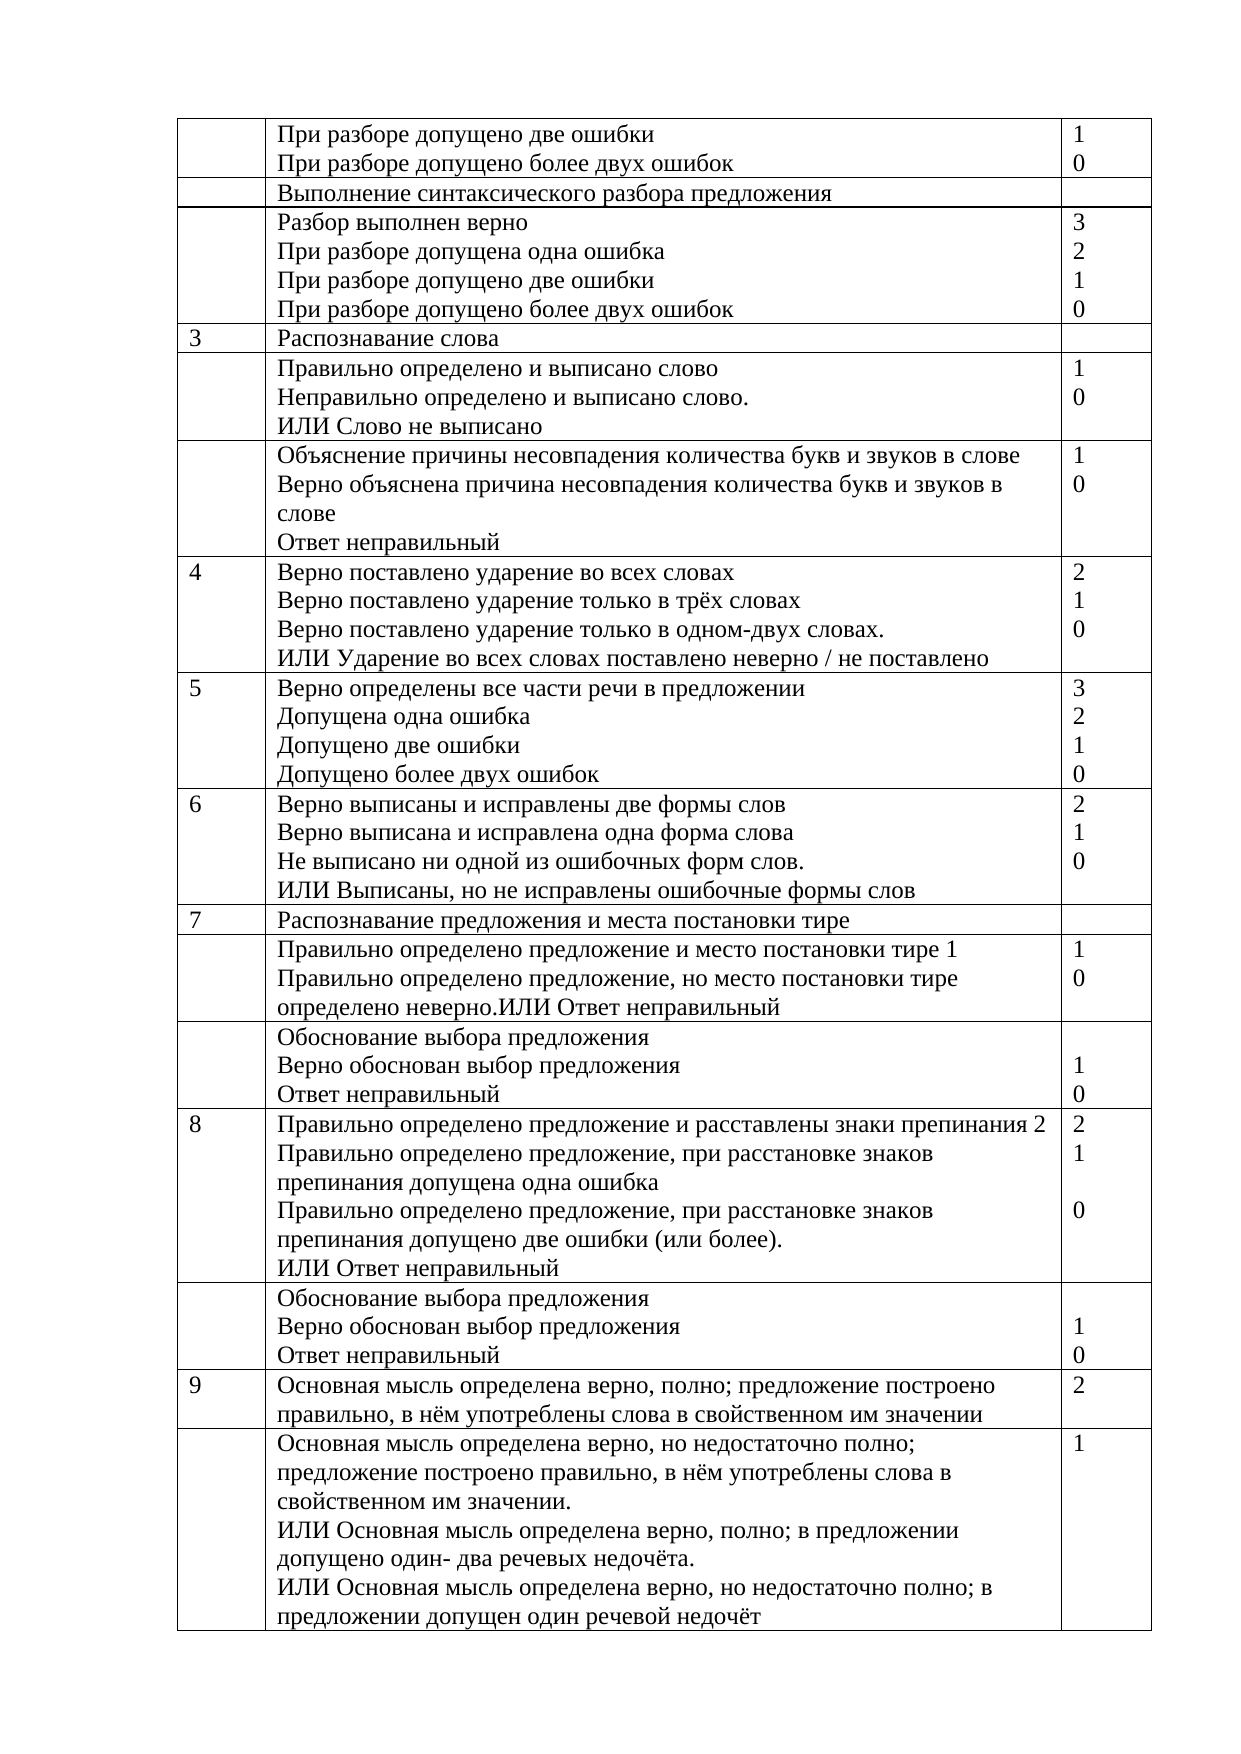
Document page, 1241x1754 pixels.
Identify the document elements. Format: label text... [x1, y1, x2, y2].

table_cell [1062, 905, 1151, 933]
table_cell [178, 1283, 265, 1369]
table_cell [1062, 324, 1151, 352]
table_cell Выполнение синтаксического разбора предложения [266, 178, 1061, 206]
table_cell 2 1 0 [1062, 789, 1151, 904]
table_cell 1 0 [1062, 1022, 1151, 1108]
table_cell 1 0 [1062, 441, 1151, 556]
table_cell [178, 1429, 265, 1630]
table_cell Обоснование выбора предложения Верно обоснован выбор предложения Ответ неправильный [266, 1022, 1061, 1108]
table_cell [178, 441, 265, 556]
table_cell 3 2 1 0 [1062, 119, 1151, 177]
table_cell Верно определены все части речи в предложении Допущена одна ошибка Допущено две ошибки Допущено более двух ошибок [266, 673, 1061, 788]
table_cell 3 [178, 324, 265, 352]
table_cell [178, 353, 265, 439]
table_cell Распознавание слова [266, 324, 1061, 352]
table_cell Основная мысль определена верно, полно; предложение построено правильно, в нём употреблены слова в свойственном им значении [266, 1370, 1061, 1427]
table_cell 2 1 0 [1062, 557, 1151, 672]
table_cell [1062, 178, 1151, 206]
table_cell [266, 119, 1061, 177]
table_cell Правильно определено предложение и место постановки тире 1 Правильно определено предложение, но место постановки тире определено неверно.ИЛИ Ответ неправильный [266, 935, 1061, 1021]
table_cell Правильно определено и выписано слово Неправильно определено и выписано слово. ИЛИ Слово не выписано [266, 353, 1061, 439]
table_cell 4 [178, 557, 265, 672]
table_cell Основная мысль определена верно, но недостаточно полно; предложение построено правильно, в нём употреблены слова в свойственном им значении. ИЛИ Основная мысль определена верно, полно; в предложении допущено один- два речевых недочёта. ИЛИ Основная мысль определена верно, но недостаточно полно; в предложении допущен один речевой недочёт [266, 1429, 1061, 1630]
table_cell 1 [1062, 1429, 1151, 1630]
table_cell 1 0 [1062, 1283, 1151, 1369]
table_cell Обоснование выбора предложения Верно обоснован выбор предложения Ответ неправильный [266, 1283, 1061, 1369]
table_cell 3 2 1 0 [1062, 673, 1151, 788]
table_cell 2 1 0 [1062, 1109, 1151, 1282]
table_cell 1 0 [1062, 935, 1151, 1021]
table_cell Верно выписаны и исправлены две формы слов Верно выписана и исправлена одна форма слова Не выписано ни одной из ошибочных форм слов. ИЛИ Выписаны, но не исправлены ошибочные формы слов [266, 789, 1061, 904]
table_cell Объяснение причины несовпадения количества букв и звуков в слове Верно объяснена причина несовпадения количества букв и звуков в слове Ответ неправильный [266, 441, 1061, 556]
table_cell [178, 178, 265, 206]
table_cell 6 [178, 789, 265, 904]
table_cell [178, 935, 265, 1021]
table_cell 1 0 [1062, 353, 1151, 439]
table_cell 7 [178, 905, 265, 933]
table_cell Правильно определено предложение и расставлены знаки препинания 2 Правильно определено предложение, при расстановке знаков препинания допущена одна ошибка Правильно определено предложение, при расстановке знаков препинания допущено две ошибки (или более). ИЛИ Ответ неправильный [266, 1109, 1061, 1282]
table_cell [178, 1022, 265, 1108]
table_cell [178, 208, 265, 322]
table_cell 8 [178, 1109, 265, 1282]
table_cell [178, 119, 265, 177]
table_cell 2 [1062, 1370, 1151, 1427]
table_cell 9 [178, 1370, 265, 1427]
table_cell 3 2 1 0 [1062, 208, 1151, 322]
table_cell Разбор выполнен верно При разборе допущена одна ошибка При разборе допущено две ошибки При разборе допущено более двух ошибок [266, 208, 1061, 322]
table_cell Верно поставлено ударение во всех словах Верно поставлено ударение только в трёх словах Верно поставлено ударение только в одном-двух словах. ИЛИ Ударение во всех словах поставлено неверно / не поставлено [266, 557, 1061, 672]
table_cell Распознавание предложения и места постановки тире [266, 905, 1061, 933]
table_cell 5 [178, 673, 265, 788]
